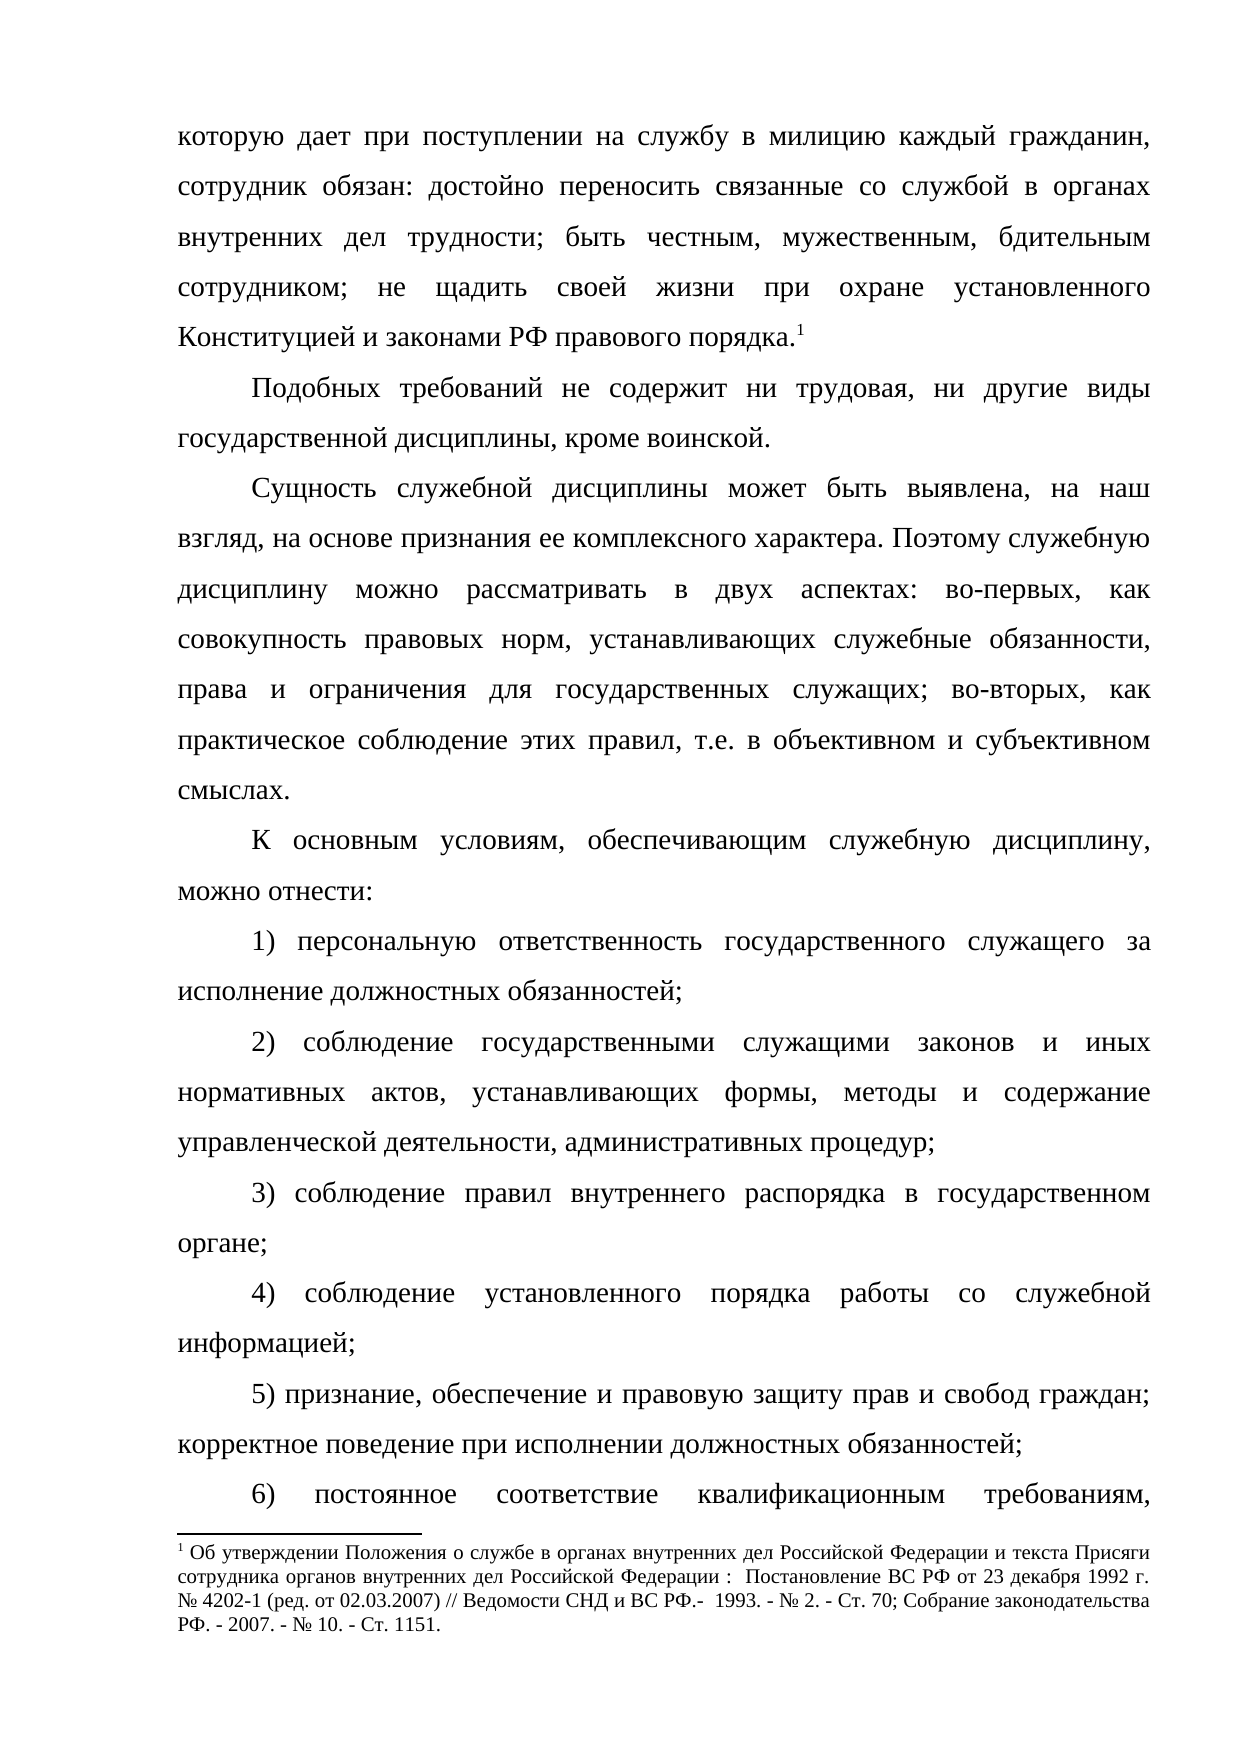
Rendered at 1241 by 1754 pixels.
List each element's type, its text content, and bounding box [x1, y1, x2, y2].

text 2) соблюдение государственными служащими законов и иных нормативных актов, устанавливающих формы, методы и содержание управленческой деятельности, административных процедур; [177, 1024, 1152, 1158]
text 4) соблюдение установленного порядка работы со служебной информацией; [177, 1275, 1152, 1359]
text 3) соблюдение правил внутреннего распорядка в государственном органе; [177, 1175, 1152, 1258]
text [177, 118, 1152, 353]
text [177, 1477, 1152, 1510]
text Подобных требований не содержит ни трудовая, ни другие виды государственной дисциплины, кроме воинской. [177, 370, 1152, 453]
text Сущность служебной дисциплины может быть выявлена, на наш взгляд, на основе признания ее комплексного характера. Поэтому служебную дисциплину можно рассматривать в двух аспектах: во-первых, как совокупность правовых норм, устанавливающих служебные обязанности, права и ограничения для государственных служащих; во-вторых, как практическое соблюдение этих правил, т.е. в объективном и субъективном смыслах. [177, 470, 1152, 806]
text К основным условиям, обеспечивающим служебную дисциплину, можно отнести: [177, 822, 1152, 906]
text 1) персональную ответственность государственного служащего за исполнение должностных обязанностей; [177, 923, 1152, 1007]
text 5) признание, обеспечение и правовую защиту прав и свобод граждан; корректное поведение при исполнении должностных обязанностей; [177, 1376, 1152, 1460]
